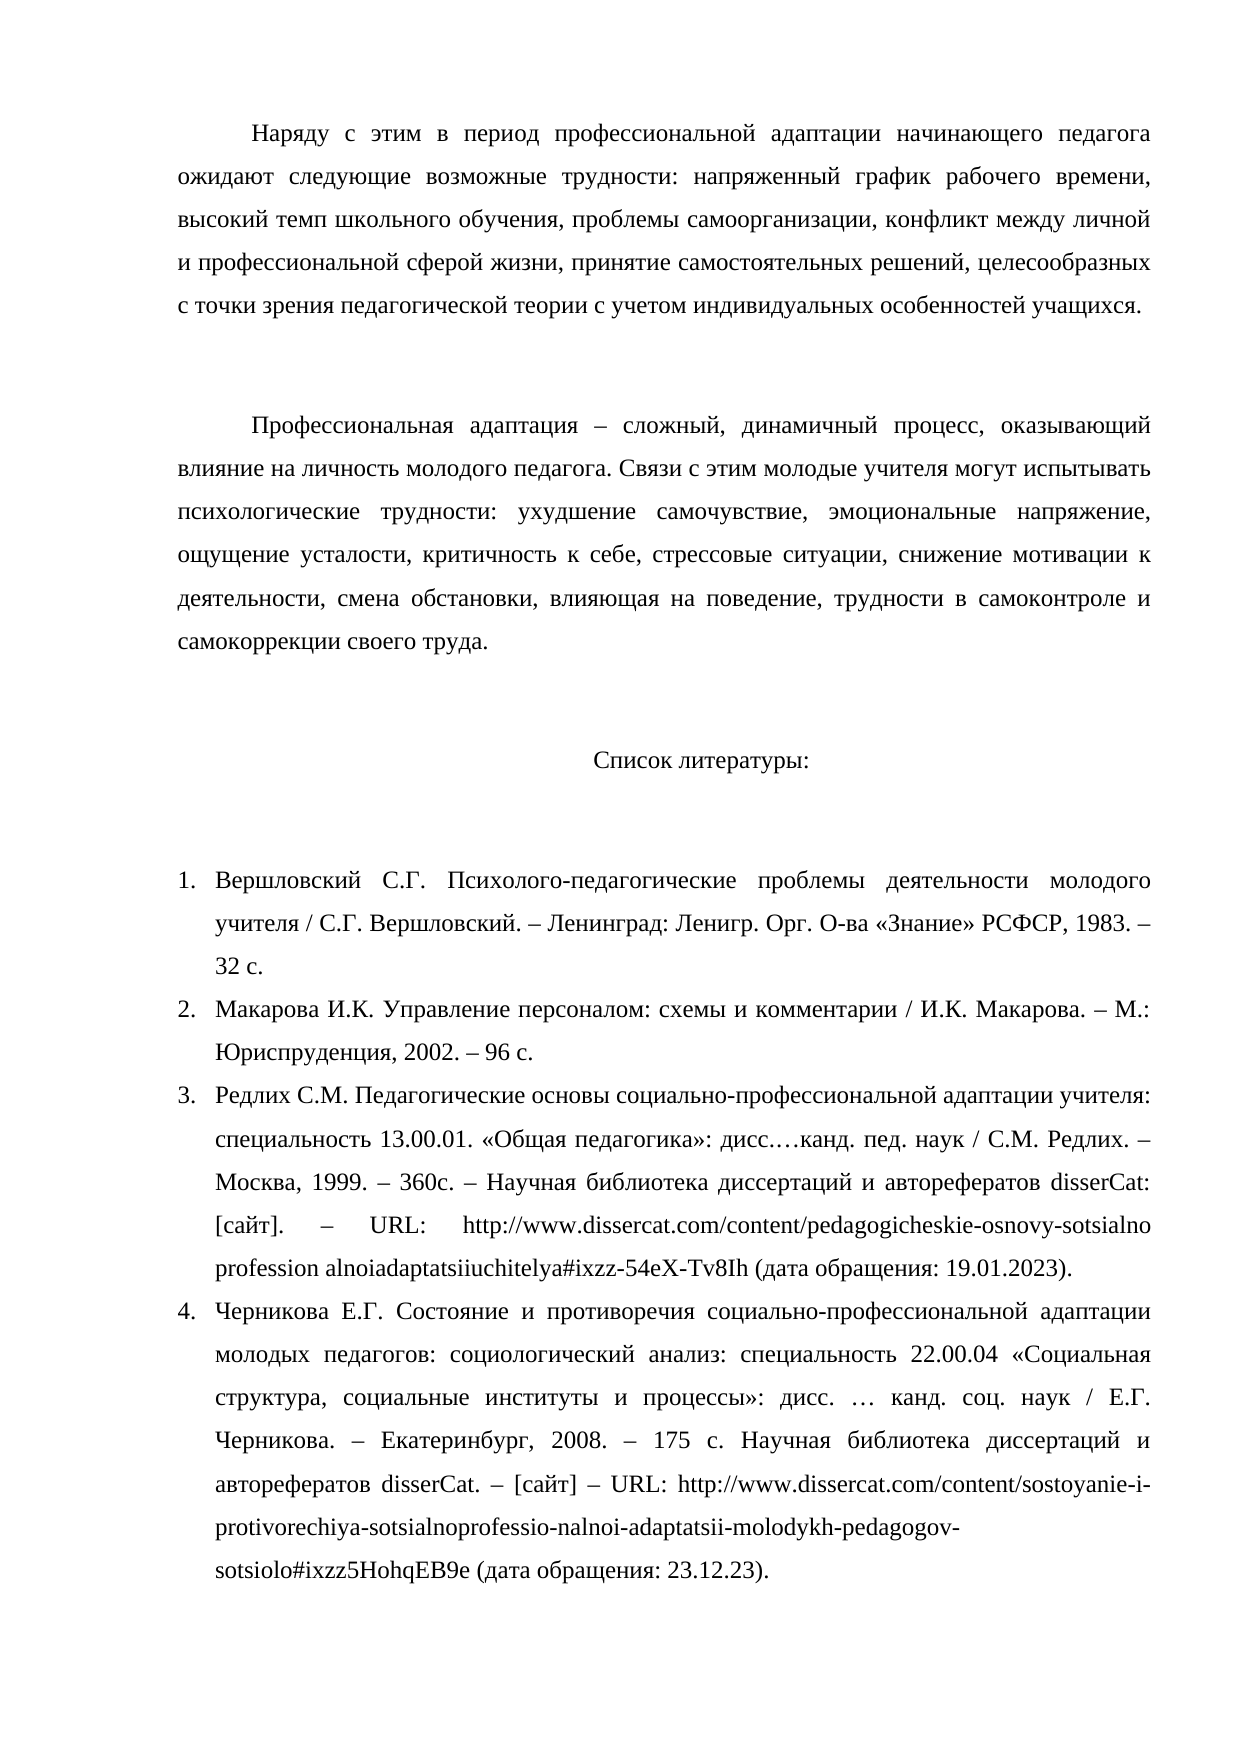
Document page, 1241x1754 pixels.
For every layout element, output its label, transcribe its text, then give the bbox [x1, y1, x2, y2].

list Вершловский С.Г. Психолого-педагогические проблемы деятельности молодого учителя / С.Г. Вершловский. – Ленинград: Ленигр. Орг. О-ва «Знание» РСФСР, 1983. – 32 с. [177, 865, 1152, 980]
list Макарова И.К. Управление персоналом: схемы и комментарии / И.К. Макарова. – М.: Юриспруденция, 2002. – 96 с. [177, 994, 1152, 1066]
text Профессиональная адаптация – сложный, динамичный процесс, оказывающий влияние на личность молодого педагога. Связи с этим молодые учителя могут испытывать психологические трудности: ухудшение самочувствие, эмоциональные напряжение, ощущение усталости, критичность к себе, стрессовые ситуации, снижение мотивации к деятельности, смена обстановки, влияющая на поведение, трудности в самоконтроле и самокоррекции своего труда. [177, 410, 1152, 654]
text Наряду с этим в период профессиональной адаптации начинающего педагога ожидают следующие возможные трудности: напряженный график рабочего времени, высокий темп школьного обучения, проблемы самоорганизации, конфликт между личной и профессиональной сферой жизни, принятие самостоятельных решений, целесообразных с точки зрения педагогической теории с учетом индивидуальных особенностей учащихся. [177, 118, 1152, 319]
text Список литературы: [177, 745, 1152, 774]
list Черникова Е.Г. Состояние и противоречия социально-профессиональной адаптации молодых педагогов: социологический анализ: специальность 22.00.04 «Социальная структура, социальные институты и процессы»: дисс. … канд. соц. наук / Е.Г. Черникова. – Екатеринбург, 2008. – 175 с. Научная библиотека диссертаций и авторефератов disserCat. – [сайт] – URL: http://www.dissercat.com/content/sostoyanie-i-protivorechiya-sotsialnoprofessio-nalnoi-adaptatsii-molodykh-pedagogov-sotsiolo#ixzz5HohqEB9e (дата обращения: 23.12.23). [177, 1296, 1152, 1584]
list Редлих С.М. Педагогические основы социально-профессиональной адаптации учителя: специальность 13.00.01. «Общая педагогика»: дисс.…канд. пед. наук / С.М. Редлих. – Москва, 1999. – 360с. – Научная библиотека диссертаций и авторефератов disserCat: [сайт]. – URL: http://www.dissercat.com/content/pedagogicheskie-osnovy-sotsialno profession alnoiadaptatsiiuchitelya#ixzz-54eX-Tv8Ih (дата обращения: 19.01.2023). [177, 1081, 1152, 1282]
